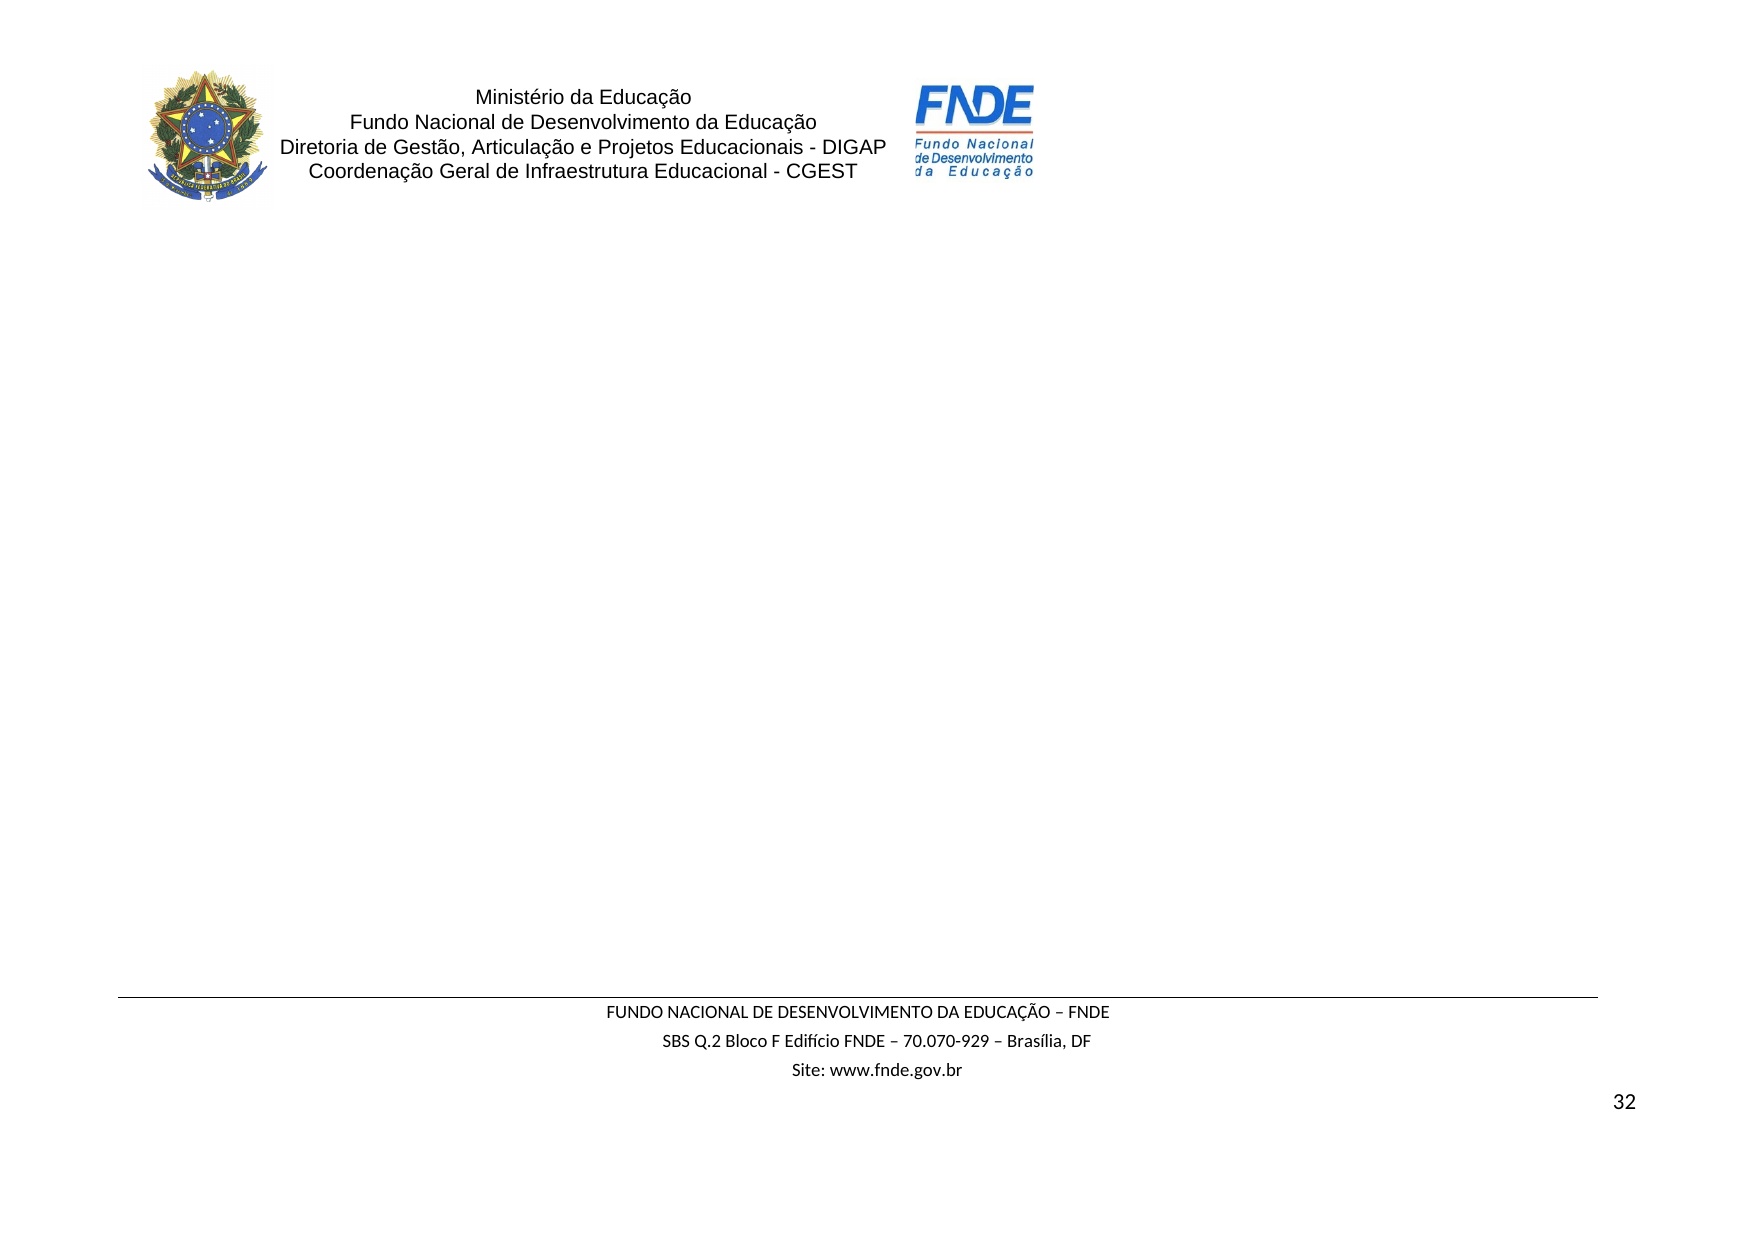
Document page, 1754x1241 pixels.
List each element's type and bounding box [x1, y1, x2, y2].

picture [915, 78, 1034, 183]
picture [139, 63, 274, 210]
